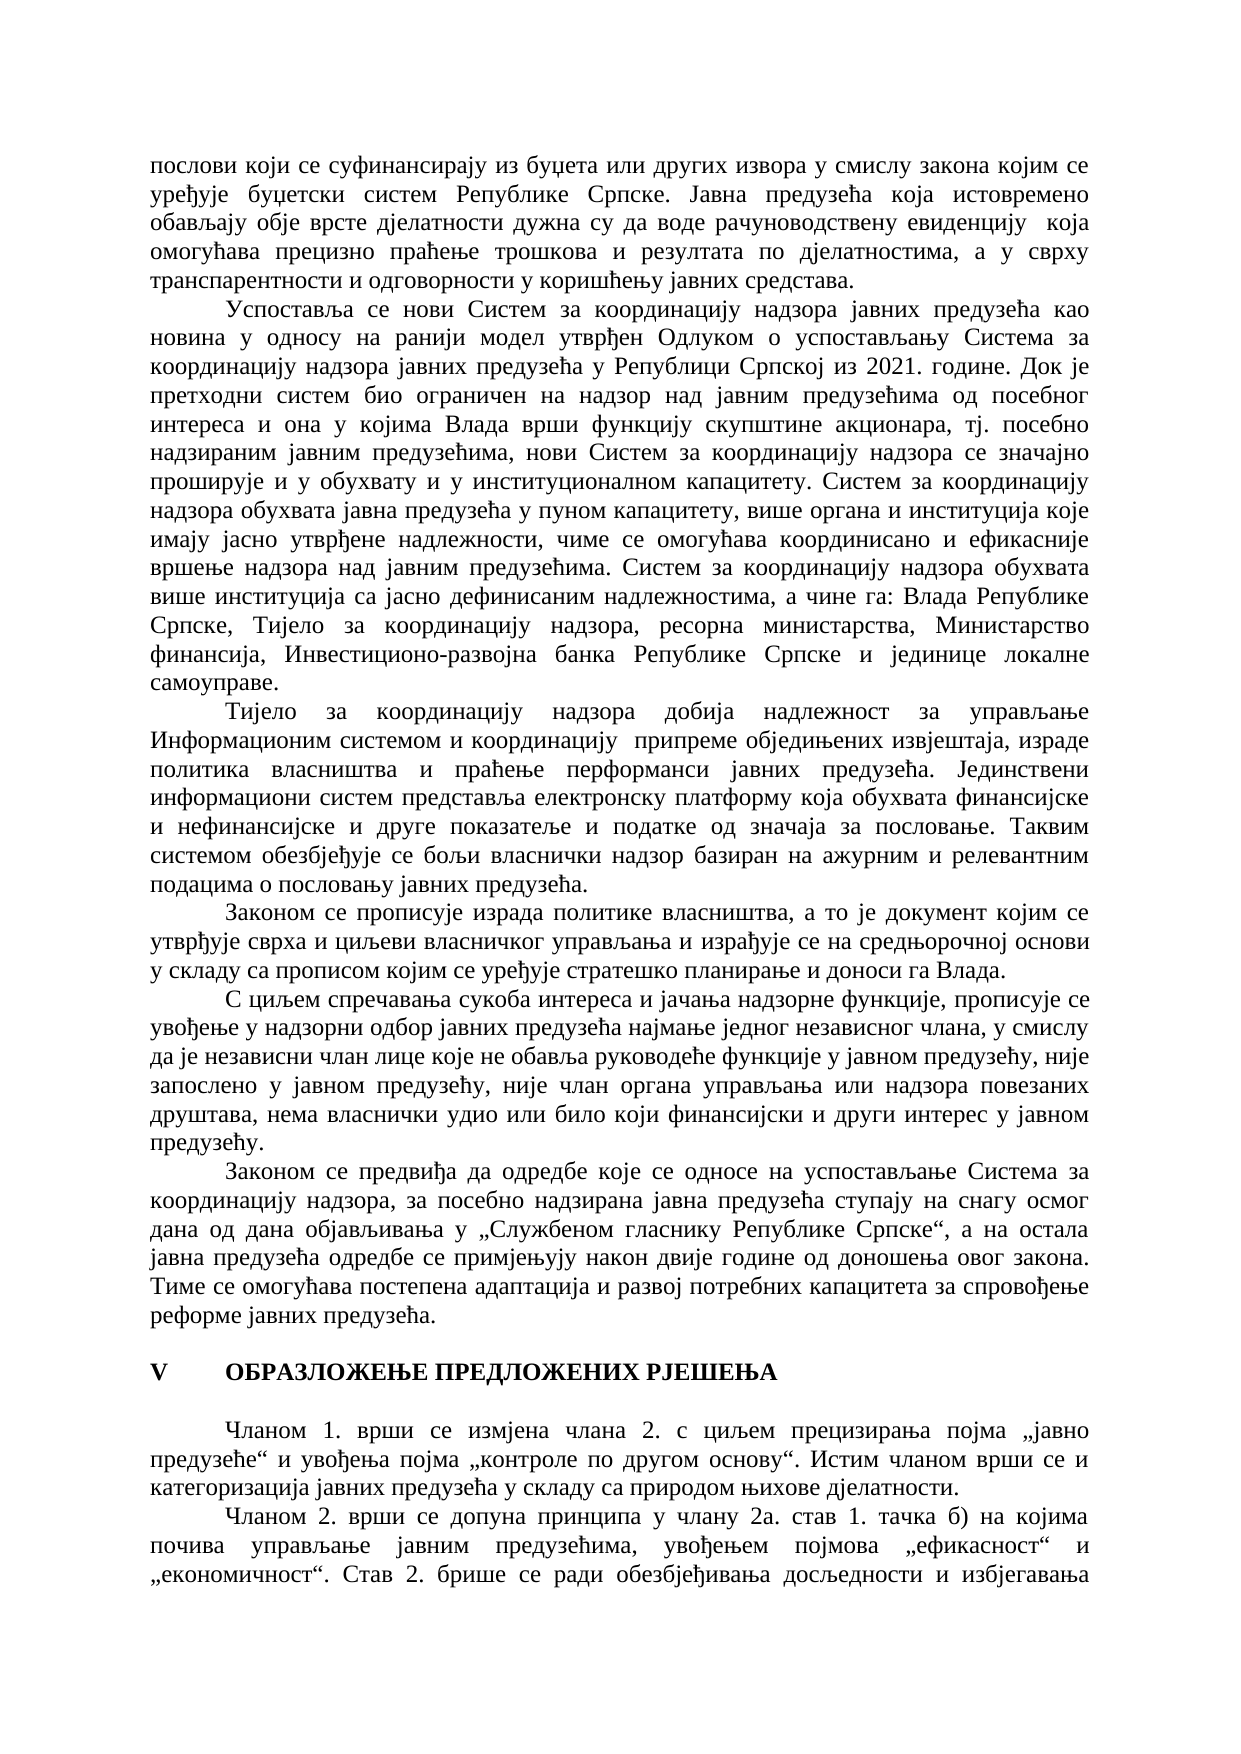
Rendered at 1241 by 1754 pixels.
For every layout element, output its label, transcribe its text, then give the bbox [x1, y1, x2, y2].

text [150, 1501, 1090, 1587]
text С циљем спречавања сукоба интереса и јачања надзорне функције, прописује се увођење у надзорни одбор јавних предузећа најмање једног независног члана, у смислу да је независни члан лице које не обавља руководеће функције у јавном предузећу, није запослено у јавном предузећу, није члан органа управљања или надзора повезаних друштава, нема власнички удио или било који финансијски и други интерес у јавном предузећу. [150, 984, 1090, 1156]
text Чланом 1. врши се измјена члана 2. с циљем прецизирања појма „јавно предузеће“ и увођења појма „контроле по другом основу“. Истим чланом врши се и категоризација јавних предузећа у складу са природом њихове дјелатности. [150, 1415, 1090, 1501]
text V ОБРАЗЛОЖЕЊЕ ПРЕДЛОЖЕНИХ РЈЕШЕЊА [150, 1357, 1090, 1386]
text Законом се предвиђа да одредбе које се односе на успостављање Система за координацију надзора, за посебно надзирана јавна предузећа ступају на снагу осмог дана од дана објављивања у „Службеном гласнику Републике Српске“, а на остала јавна предузећа одредбе се примјењују након двије године од доношења овог закона. Тиме се омогућава постепена адаптација и развој потребних капацитета за спровођење реформе јавних предузећа. [150, 1156, 1090, 1329]
text Законом се прописује израда политике власништва, а то је документ којим се утврђује сврха и циљеви власничког управљања и израђује се на средњорочној основи у складу са прописом којим се уређује стратешко планирање и доноси га Влада. [150, 897, 1090, 984]
text Успоставља се нови Систем за координацију надзора јавних предузећа као новина у односу на ранији модел утврђен Одлуком о успостављању Система за координацију надзора јавних предузећа у Републици Српској из 2021. године. Док је претходни систем био ограничен на надзор над јавним предузећима од посебног интереса и она у којима Влада врши функцију скупштине акционара, тј. посебно надзираним јавним предузећима, нови Систем за координацију надзора се значајно проширује и у обухвату и у институционалном капацитету. Систем за координацију надзора обухвата јавна предузећа у пуном капацитету, више органа и институција које имају јасно утврђене надлежности, чиме се омогућава координисано и ефикасније вршење надзора над јавним предузећима. Систем за координацију надзора обухвата више институција са јасно дефинисаним надлежностима, а чине га: Влада Републике Српске, Тијело за координацију надзора, ресорна министарства, Министарство финансија, Инвестиционо-развојна банка Републике Српске и јединице локалне самоуправе. [150, 294, 1090, 696]
text Тијело за координацију надзора добија надлежност за управљање Информационим системом и координацију припреме обједињених извјештаја, израде политика власништва и праћење перформанси јавних предузећа. Јединствени информациони систем представља електронску платформу која обухвата финансијске и нефинансијске и друге показатеље и податке од значаја за пословање. Таквим системом обезбјеђује се бољи власнички надзор базиран на ажурним и релевантним подацима о пословању јавних предузећа. [150, 696, 1090, 897]
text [150, 150, 1090, 294]
